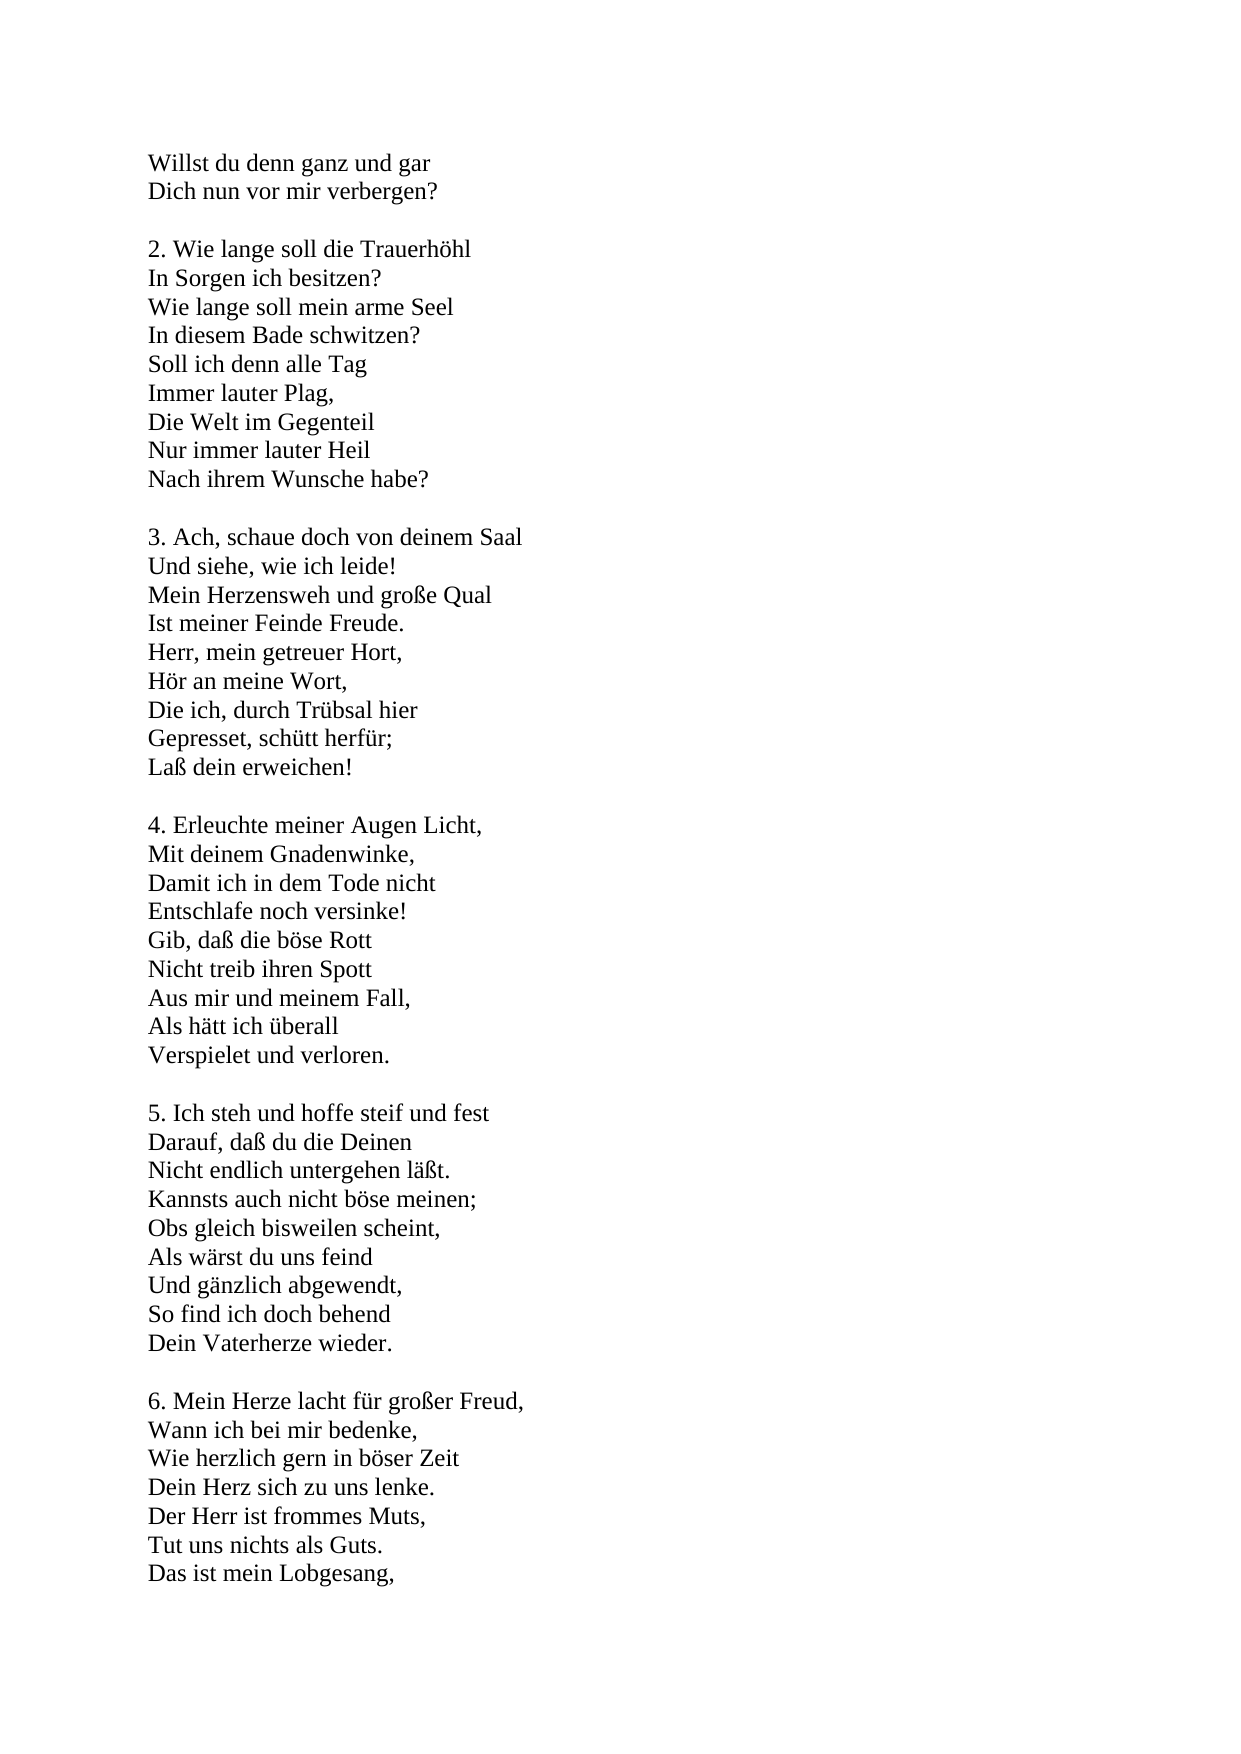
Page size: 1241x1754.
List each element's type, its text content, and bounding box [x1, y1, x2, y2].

text 3. Ach, schaue doch von deinem Saal Und siehe, wie ich leide! Mein Herzensweh und große Qual Ist meiner Feinde Freude. Herr, mein getreuer Hort, Hör an meine Wort, Die ich, durch Trübsal hier Gepresset, schütt herfür; Laß dein erweichen! [148, 522, 1093, 781]
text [148, 148, 1093, 205]
text 5. Ich steh und hoffe steif und fest Darauf, daß du die Deinen Nicht endlich untergehen läßt. Kannsts auch nicht böse meinen; Obs gleich bisweilen scheint, Als wärst du uns feind Und gänzlich abgewendt, So find ich doch behend Dein Vaterherze wieder. [148, 1098, 1093, 1357]
text 2. Wie lange soll die Trauerhöhl In Sorgen ich besitzen? Wie lange soll mein arme Seel In diesem Bade schwitzen? Soll ich denn alle Tag Immer lauter Plag, Die Welt im Gegenteil Nur immer lauter Heil Nach ihrem Wunsche habe? [148, 234, 1093, 493]
text 4. Erleuchte meiner Augen Licht, Mit deinem Gnadenwinke, Damit ich in dem Tode nicht Entschlafe noch versinke! Gib, daß die böse Rott Nicht treib ihren Spott Aus mir und meinem Fall, Als hätt ich überall Verspielet und verloren. [148, 810, 1093, 1069]
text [148, 1386, 1093, 1587]
